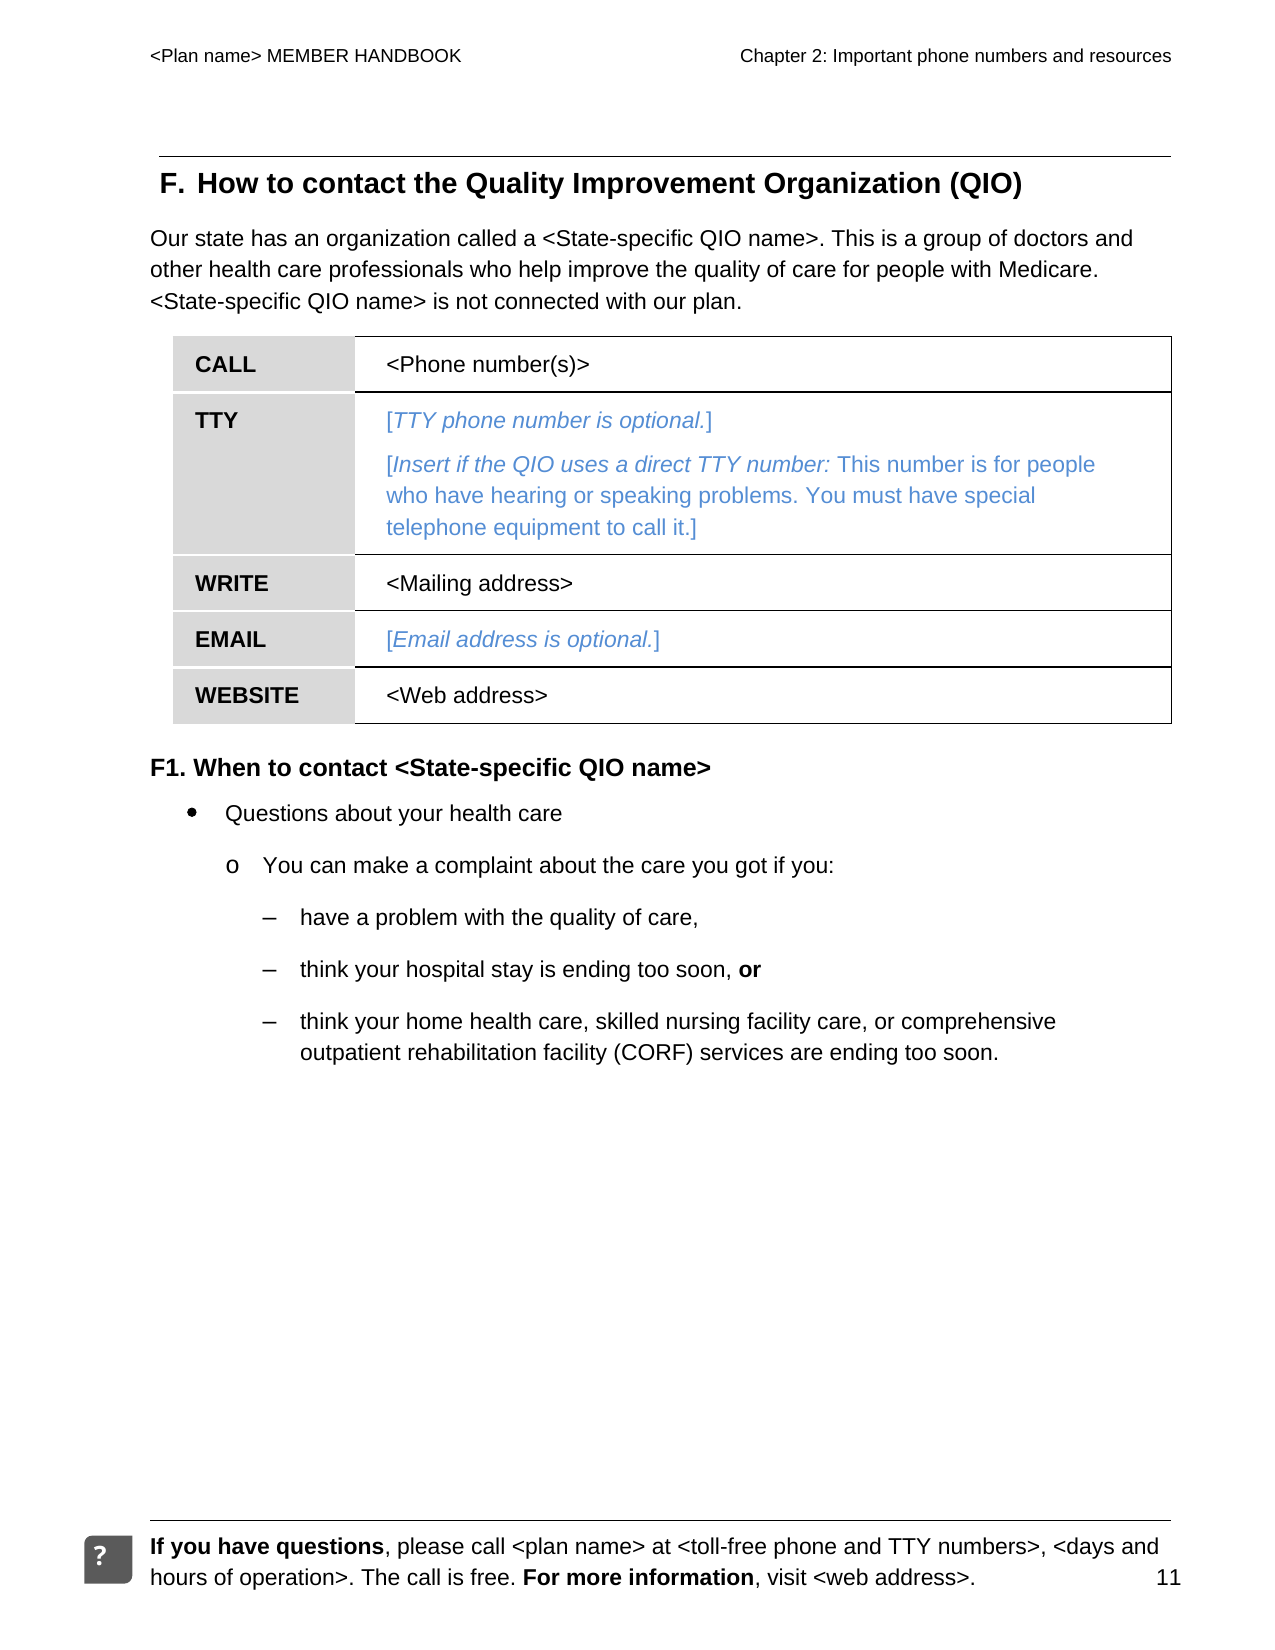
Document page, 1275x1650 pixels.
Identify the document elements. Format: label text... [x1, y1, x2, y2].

table_cell [TTY phone number is optional.] [Insert if the QIO uses a direct TTY number: This number is for people who have hearing or speaking problems. You must have special telephone equipment to call it.] [355, 393, 1171, 554]
list Questions about your health care [187, 796, 1096, 827]
table_cell TTY [173, 394, 355, 554]
subtitle F1. When to contact <State-specific QIO name> [150, 750, 1096, 783]
table_header <Phone number(s)> [355, 337, 1171, 391]
subtitle How to contact the Quality Improvement Organization (QIO) [159, 157, 1171, 201]
table_header CALL [173, 337, 355, 391]
list think your home health care, skilled nursing facility care, or comprehensive outpatient rehabilitation facility (CORF) services are ending too soon. [262, 1004, 1096, 1067]
list think your hospital stay is ending too soon, or [262, 952, 1096, 983]
table_cell WEBSITE [173, 669, 355, 723]
table_cell <Mailing address> [355, 555, 1171, 610]
table_cell EMAIL [173, 612, 355, 666]
table_cell WRITE [173, 556, 355, 610]
list You can make a complaint about the care you got if you: [225, 848, 1096, 879]
table_cell <Web address> [355, 668, 1171, 723]
text Our state has an organization called a <State-specific QIO name>. This is a group of doctors and other health care professionals who help improve the quality of care for people with Medicare. <State-specific QIO name> is not connected with our plan. [150, 222, 1171, 315]
list have a problem with the quality of care, [262, 900, 1096, 931]
table_cell [Email address is optional.] [355, 611, 1171, 666]
